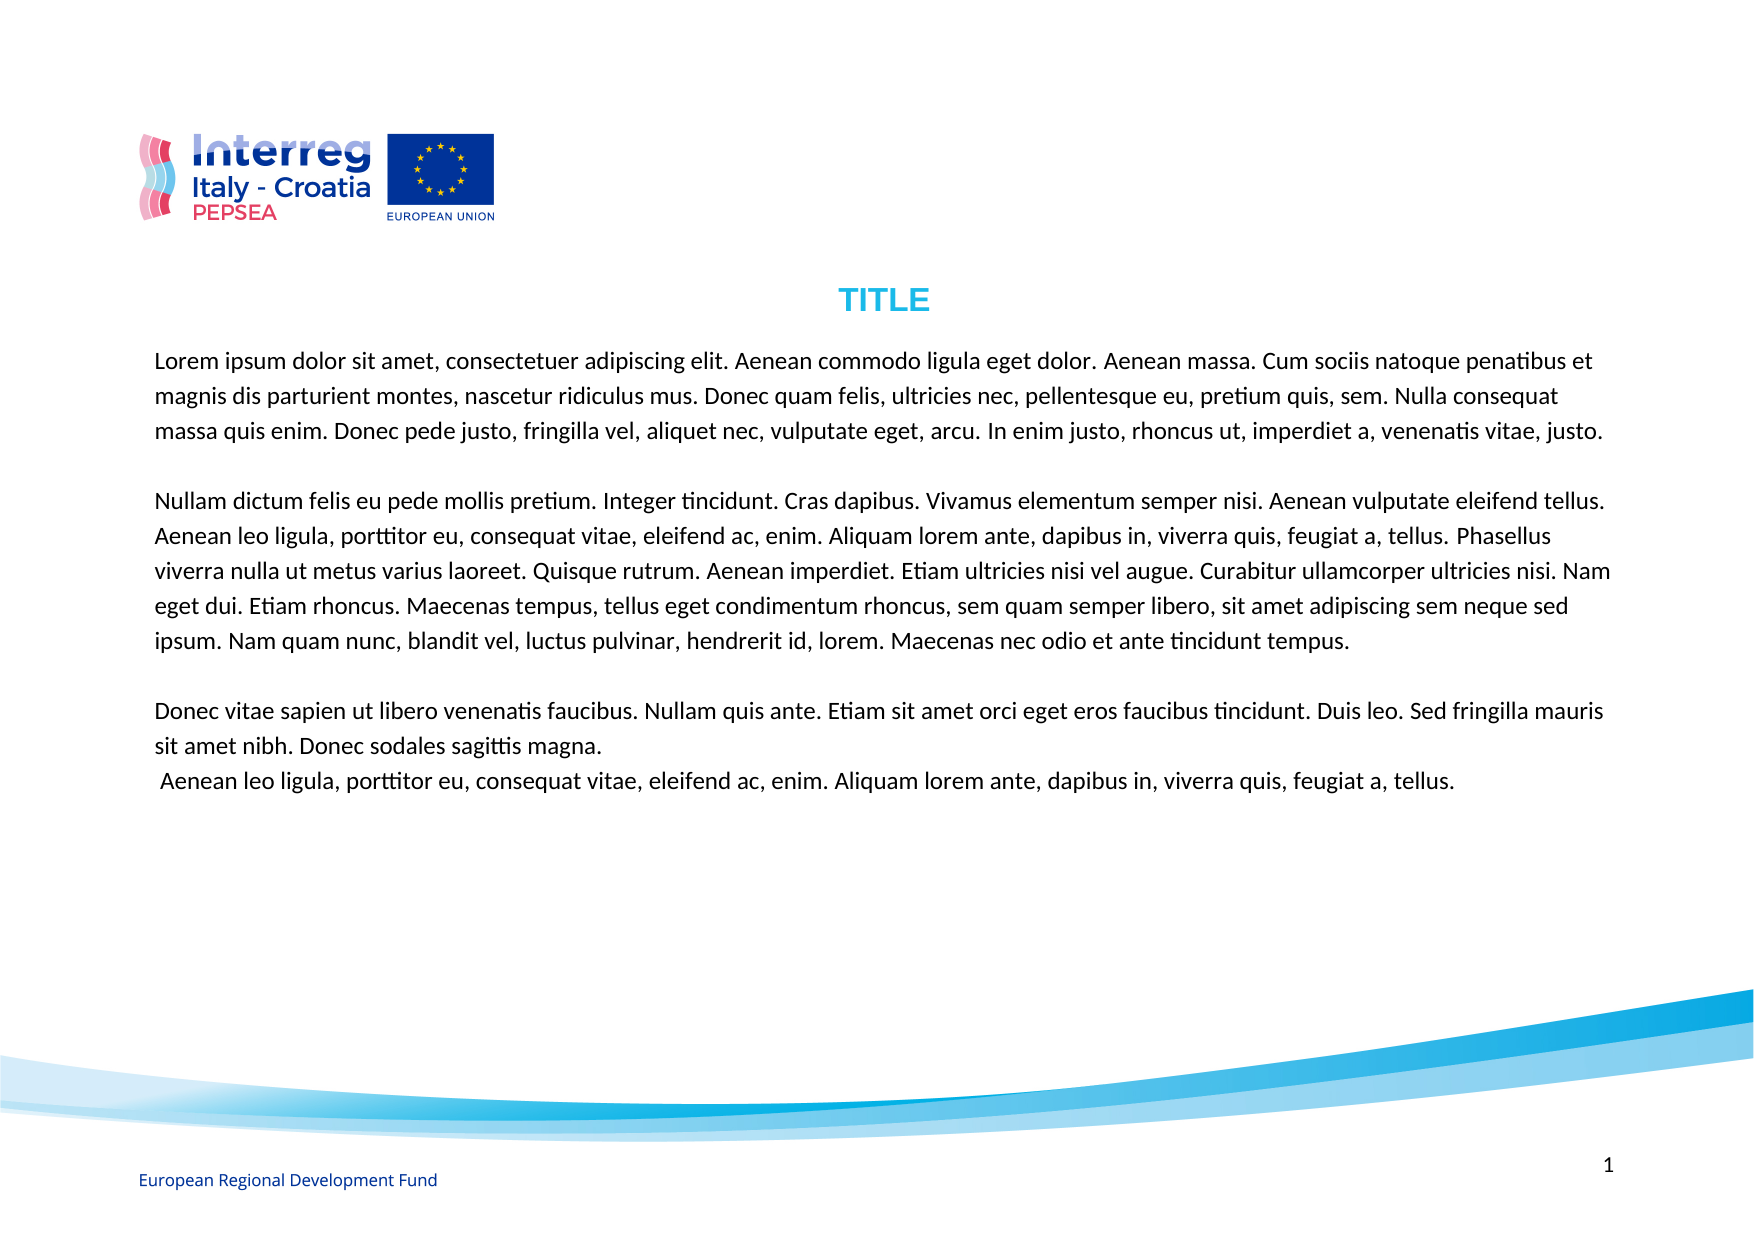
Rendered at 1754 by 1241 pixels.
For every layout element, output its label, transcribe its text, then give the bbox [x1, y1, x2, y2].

picture [0, 0, 1754, 1240]
text Lorem ipsum dolor sit amet, consectetuer adipiscing elit. Aenean commodo ligula eget dolor. Aenean massa. Cum sociis natoque penatibus et magnis dis parturient montes, nascetur ridiculus mus. Donec quam felis, ultricies nec, pellentesque eu, pretium quis, sem. Nulla consequat massa quis enim. Donec pede justo, fringilla vel, aliquet nec, vulputate eget, arcu. In enim justo, rhoncus ut, imperdiet a, venenatis vitae, justo. Nullam dictum felis eu pede mollis pretium. Integer tincidunt. Cras dapibus. Vivamus elementum semper nisi. Aenean vulputate eleifend tellus. Aenean leo ligula, porttitor eu, consequat vitae, eleifend ac, enim. Aliquam lorem ante, dapibus in, viverra quis, feugiat a, tellus. Phasellus viverra nulla ut metus varius laoreet. Quisque rutrum. Aenean imperdiet. Etiam ultricies nisi vel augue. Curabitur ullamcorper ultricies nisi. Nam eget dui. Etiam rhoncus. Maecenas tempus, tellus eget condimentum rhoncus, sem quam semper libero, sit amet adipiscing sem neque sed ipsum. Nam quam nunc, blandit vel, luctus pulvinar, hendrerit id, lorem. Maecenas nec odio et ante tincidunt tempus. Donec vitae sapien ut libero venenatis faucibus. Nullam quis ante. Etiam sit amet orci eget eros faucibus tincidunt. Duis leo. Sed fringilla mauris sit amet nibh. Donec sodales sagittis magna. Aenean leo ligula, porttitor eu, consequat vitae, eleifend ac, enim. Aliquam lorem ante, dapibus in, viverra quis, feugiat a, tellus. [154, 345, 1614, 796]
text TITLE [154, 280, 1614, 318]
